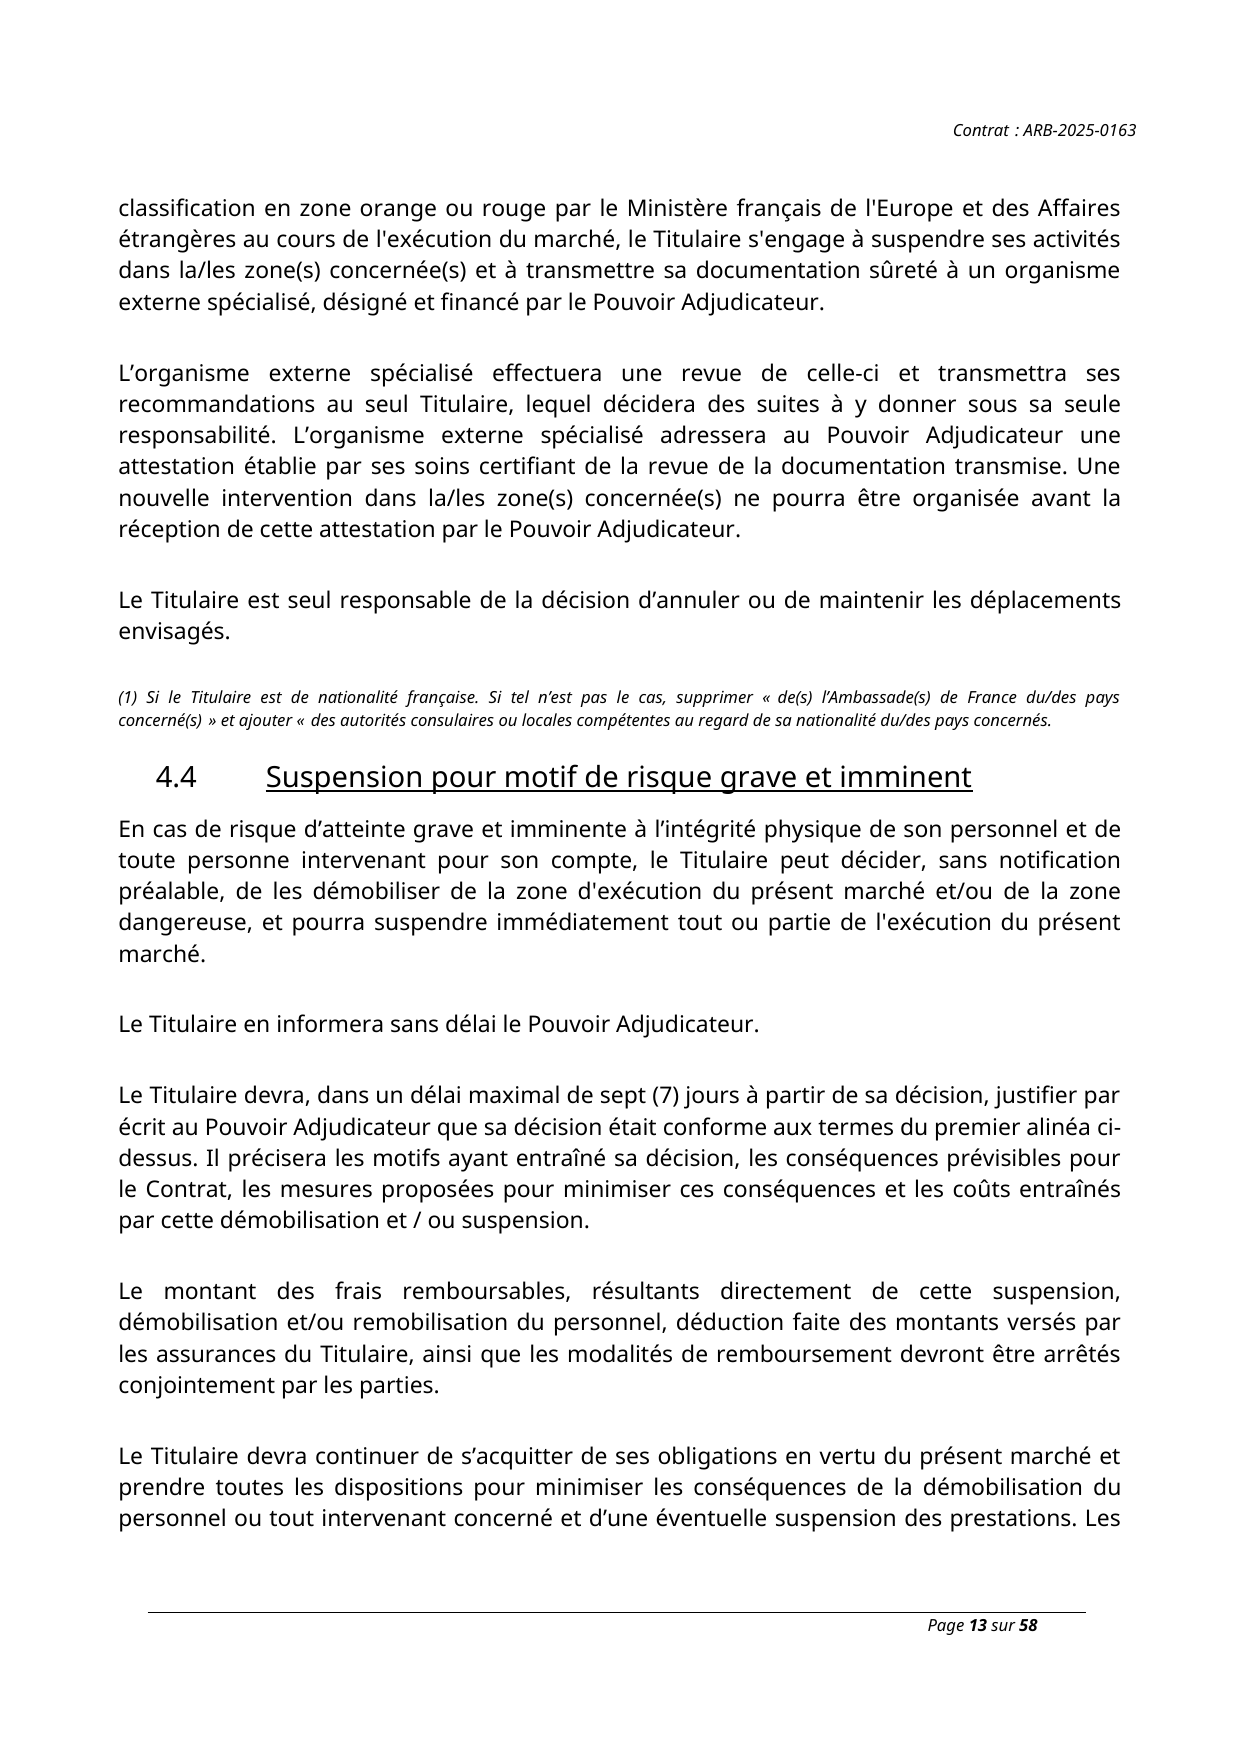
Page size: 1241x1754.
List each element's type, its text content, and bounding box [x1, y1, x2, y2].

text L’organisme externe spécialisé effectuera une revue de celle-ci et transmettra ses recommandations au seul Titulaire, lequel décidera des suites à y donner sous sa seule responsabilité. L’organisme externe spécialisé adressera au Pouvoir Adjudicateur une attestation établie par ses soins certifiant de la revue de la documentation transmise. Une nouvelle intervention dans la/les zone(s) concernée(s) ne pourra être organisée avant la réception de cette attestation par le Pouvoir Adjudicateur. [118, 357, 1122, 544]
text Suspension pour motif de risque grave et imminent [156, 756, 1122, 796]
text En cas de risque d’atteinte grave et imminente à l’intégrité physique de son personnel et de toute personne intervenant pour son compte, le Titulaire peut décider, sans notification préalable, de les démobiliser de la zone d'exécution du présent marché et/ou de la zone dangereuse, et pourra suspendre immédiatement tout ou partie de l'exécution du présent marché. [118, 812, 1122, 969]
text Le montant des frais remboursables, résultants directement de cette suspension, démobilisation et/ou remobilisation du personnel, déduction faite des montants versés par les assurances du Titulaire, ainsi que les modalités de remboursement devront être arrêtés conjointement par les parties. [118, 1275, 1122, 1400]
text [118, 192, 1122, 317]
text Le Titulaire en informera sans délai le Pouvoir Adjudicateur. [118, 1008, 1122, 1039]
text (1) Si le Titulaire est de nationalité française. Si tel n’est pas le cas, supprimer « de(s) l’Ambassade(s) de France du/des pays concerné(s) » et ajouter « des autorités consulaires ou locales compétentes au regard de sa nationalité du/des pays concernés. [118, 686, 1122, 731]
text Le Titulaire est seul responsable de la décision d’annuler ou de maintenir les déplacements envisagés. [118, 584, 1122, 646]
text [118, 1439, 1122, 1533]
text Le Titulaire devra, dans un délai maximal de sept (7) jours à partir de sa décision, justifier par écrit au Pouvoir Adjudicateur que sa décision était conforme aux termes du premier alinéa ci-dessus. Il précisera les motifs ayant entraîné sa décision, les conséquences prévisibles pour le Contrat, les mesures proposées pour minimiser ces conséquences et les coûts entraînés par cette démobilisation et / ou suspension. [118, 1079, 1122, 1235]
